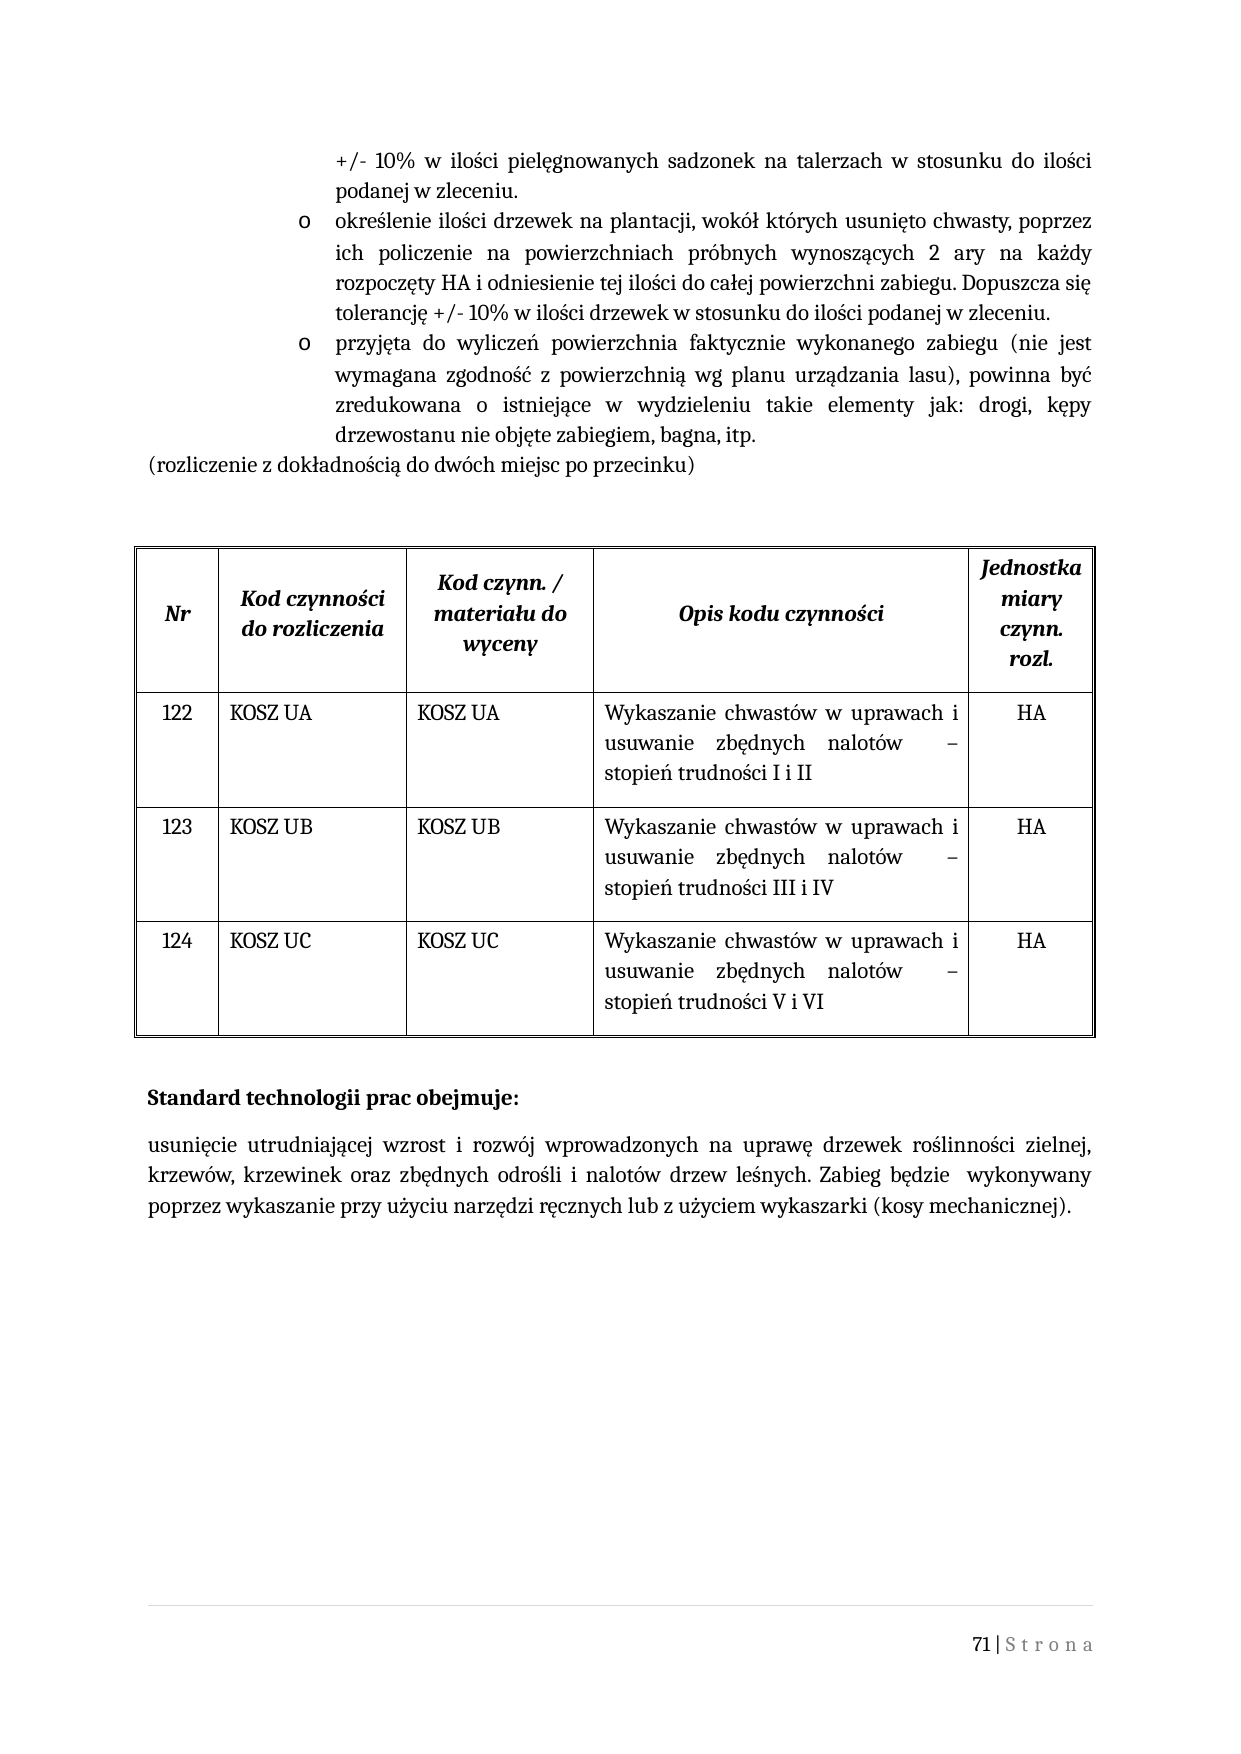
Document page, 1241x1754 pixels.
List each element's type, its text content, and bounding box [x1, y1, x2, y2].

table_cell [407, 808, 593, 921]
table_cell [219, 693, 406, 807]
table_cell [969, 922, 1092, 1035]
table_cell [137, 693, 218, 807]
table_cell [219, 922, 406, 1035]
text (rozliczenie z dokładnością do dwóch miejsc po przecinku) [148, 452, 1093, 478]
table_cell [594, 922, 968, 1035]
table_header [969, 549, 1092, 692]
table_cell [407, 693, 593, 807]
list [298, 148, 1093, 204]
list przyjęta do wyliczeń powierzchnia faktycznie wykonanego zabiegu (nie jest wymagana zgodność z powierzchnią wg planu urządzania lasu), powinna być zredukowana o istniejące w wydzieleniu takie elementy jak: drogi, kępy drzewostanu nie objęte zabiegiem, bagna, itp. [298, 330, 1093, 448]
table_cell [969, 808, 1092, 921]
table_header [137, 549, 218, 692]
text usunięcie utrudniającej wzrost i rozwój wprowadzonych na uprawę drzewek roślinności zielnej, krzewów, krzewinek oraz zbędnych odrośli i nalotów drzew leśnych. Zabieg będzie wykonywany poprzez wykaszanie przy użyciu narzędzi ręcznych lub z użyciem wykaszarki (kosy mechanicznej). [148, 1132, 1093, 1219]
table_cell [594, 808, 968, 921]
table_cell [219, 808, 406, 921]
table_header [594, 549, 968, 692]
text Standard technologii prac obejmuje: [148, 1085, 1093, 1111]
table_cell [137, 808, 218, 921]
list określenie ilości drzewek na plantacji, wokół których usunięto chwasty, poprzez ich policzenie na powierzchniach próbnych wynoszących 2 ary na każdy rozpoczęty HA i odniesienie tej ilości do całej powierzchni zabiegu. Dopuszcza się tolerancję +/- 10% w ilości drzewek w stosunku do ilości podanej w zleceniu. [298, 208, 1093, 326]
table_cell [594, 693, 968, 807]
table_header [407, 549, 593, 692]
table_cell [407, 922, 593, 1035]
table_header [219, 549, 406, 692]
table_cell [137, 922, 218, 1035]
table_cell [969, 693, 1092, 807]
